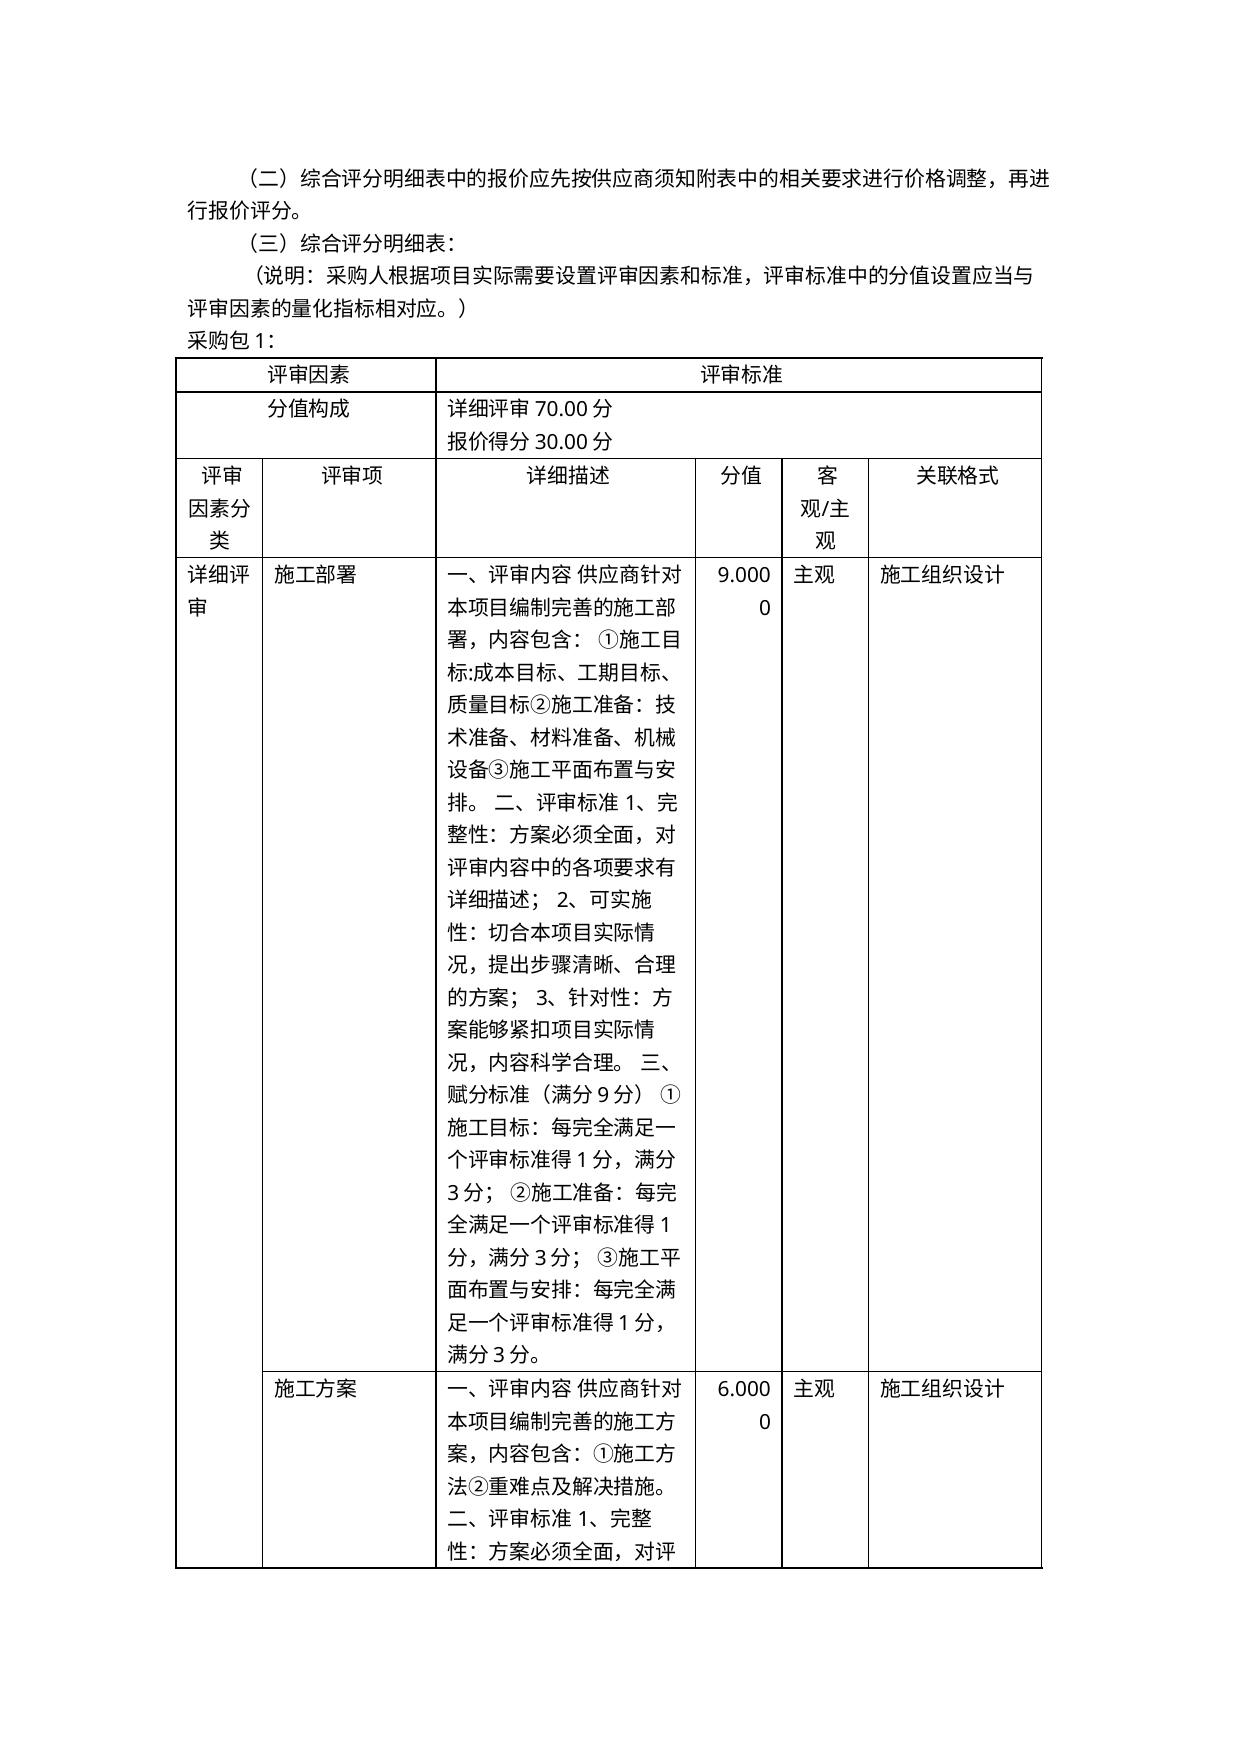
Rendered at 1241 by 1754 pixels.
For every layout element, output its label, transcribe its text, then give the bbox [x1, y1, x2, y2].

table_cell 分值构成 [177, 393, 435, 458]
table_cell 9.0000 [696, 558, 781, 1371]
table_cell 施工组织设计 [869, 1372, 1041, 1567]
table_cell 分值 [696, 459, 781, 557]
table_cell 6.0000 [696, 1372, 781, 1567]
table_header 评审因素 [177, 359, 435, 391]
table_cell 详细描述 [437, 459, 695, 557]
table_cell 关联格式 [869, 459, 1041, 557]
table_header 评审标准 [437, 359, 1041, 391]
text （说明：采购人根据项目实际需要设置评审因素和标准，评审标准中的分值设置应当与评审因素的量化指标相对应。） [187, 259, 1053, 324]
table_cell 施工组织设计 [869, 558, 1041, 1371]
text （三）综合评分明细表： [187, 227, 1053, 259]
table_cell 客观/主观 [783, 459, 868, 557]
table_cell 施工方案 [263, 1372, 435, 1567]
table_cell 详细评审 [177, 558, 262, 1567]
text 采购包1： [187, 324, 1053, 357]
table_cell 评审项 [263, 459, 435, 557]
table_cell 详细评审70.00分 报价得分30.00分 [437, 393, 1041, 458]
table_cell 评审因素分类 [177, 459, 262, 557]
table_cell 一、评审内容 供应商针对本项目编制完善的施工部署，内容包含： ①施工目标:成本目标、工期目标、质量目标②施工准备：技术准备、材料准备、机械设备③施工平面布置与安排。 二、评审标准 1、完整性：方案必须全面，对评审内容中的各项要求有详细描述； 2、可实施性：切合本项目实际情况，提出步骤清晰、合理的方案； 3、针对性：方案能够紧扣项目实际情况，内容科学合理。 三、赋分标准（满分9分） ①施工目标：每完全满足一个评审标准得1分，满分3分； ②施工准备：每完全满足一个评审标准得1分，满分3分； ③施工平面布置与安排：每完全满足一个评审标准得1分，满分3分。 [437, 558, 695, 1371]
table_cell 主观 [783, 1372, 868, 1567]
table_cell 施工部署 [263, 558, 435, 1371]
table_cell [437, 1372, 695, 1567]
table_cell 主观 [783, 558, 868, 1371]
text （二）综合评分明细表中的报价应先按供应商须知附表中的相关要求进行价格调整，再进行报价评分。 [187, 162, 1053, 227]
